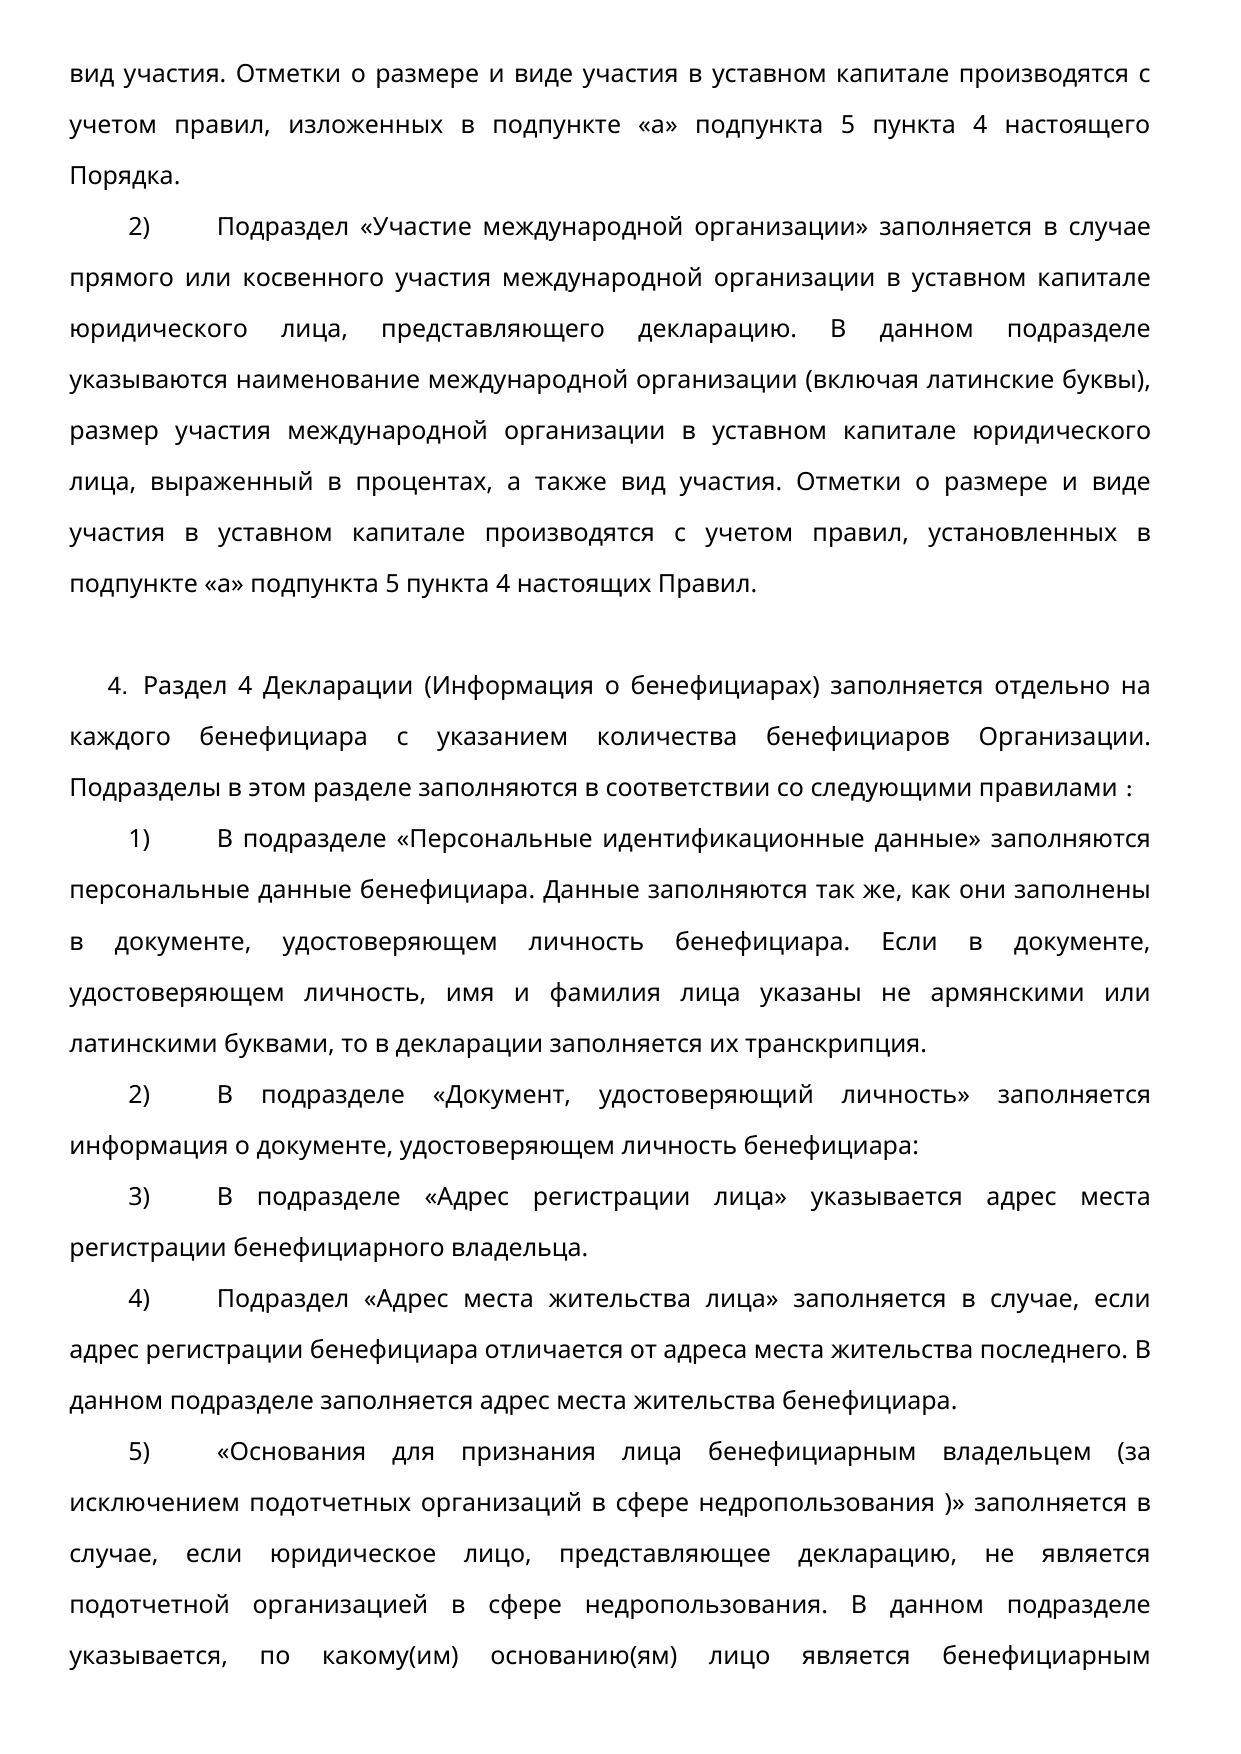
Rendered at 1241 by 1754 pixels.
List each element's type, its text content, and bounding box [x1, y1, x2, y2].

list Раздел 4 Декларации (Информация о бенефициарах) заполняется отдельно на каждого бенефициара с указанием количества бенефициаров Организации. Подразделы в этом разделе заполняются в соответствии со следующими правилами : [69, 668, 1152, 804]
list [69, 56, 1152, 192]
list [69, 1434, 1152, 1672]
list Подраздел «Участие международной организации» заполняется в случае прямого или косвенного участия международной организации в уставном капитале юридического лица, представляющего декларацию. В данном подразделе указываются наименование международной организации (включая латинские буквы), размер участия международной организации в уставном капитале юридического лица, выраженный в процентах, а также вид участия. Отметки о размере и виде участия в уставном капитале производятся с учетом правил, установленных в подпункте «а» подпункта 5 пункта 4 настоящих Правил. [69, 209, 1152, 600]
list В подразделе «Документ, удостоверяющий личность» заполняется информация о документе, удостоверяющем личность бенефициара: [69, 1076, 1152, 1161]
list В подразделе «Персональные идентификационные данные» заполняются персональные данные бенефициара. Данные заполняются так же, как они заполнены в документе, удостоверяющем личность бенефициара. Если в документе, удостоверяющем личность, имя и фамилия лица указаны не армянскими или латинскими буквами, то в декларации заполняется их транскрипция. [69, 821, 1152, 1059]
list Подраздел «Адрес места жительства лица» заполняется в случае, если адрес регистрации бенефициара отличается от адреса места жительства последнего. В данном подразделе заполняется адрес места жительства бенефициара. [69, 1281, 1152, 1417]
list В подразделе «Адрес регистрации лица» указывается адрес места регистрации бенефициарного владельца. [69, 1178, 1152, 1263]
